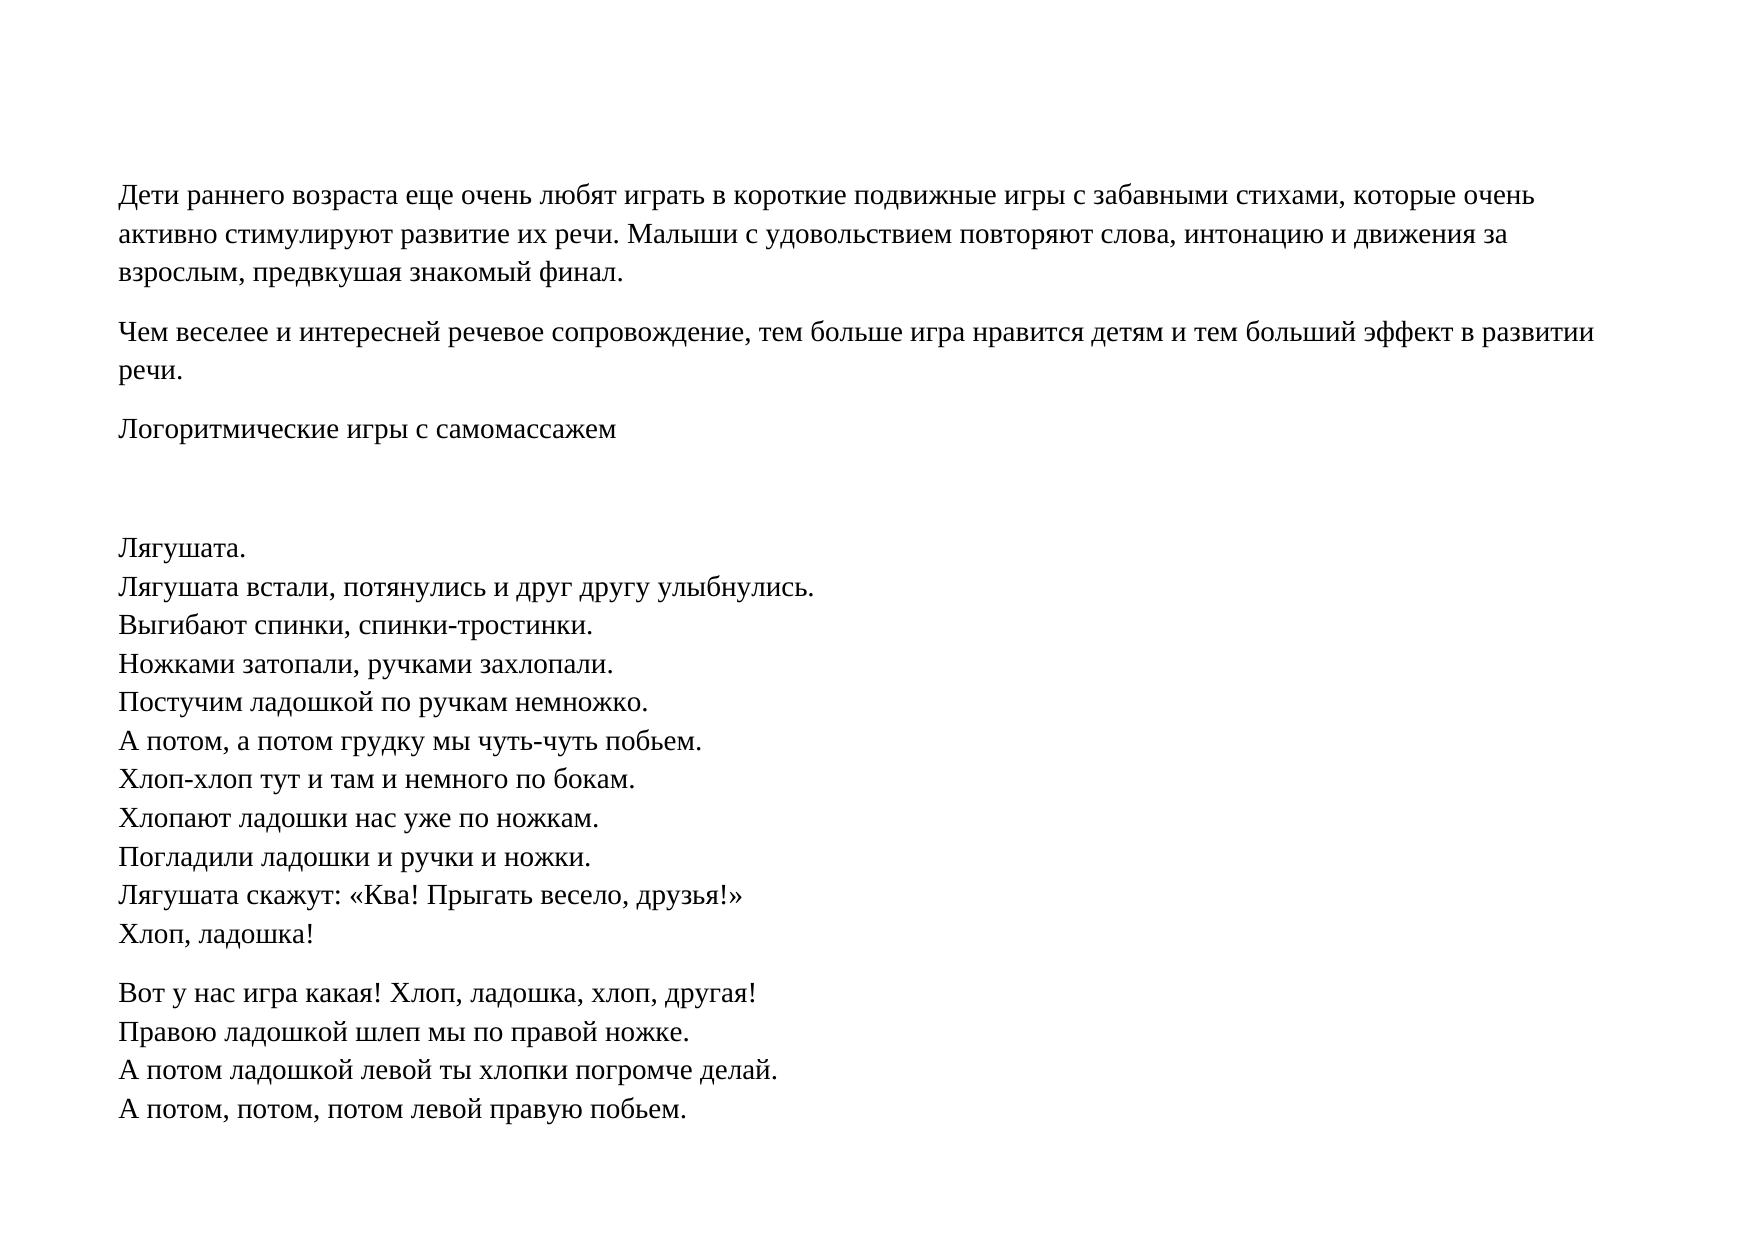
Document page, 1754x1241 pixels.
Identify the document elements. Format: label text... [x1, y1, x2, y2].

text А потом ладошкой левой ты хлопки погромче делай. [118, 1052, 1636, 1086]
text Лягушата скажут: «Ква! Прыгать весело, друзья!» [118, 877, 1636, 911]
text Чем веселее и интересней речевое сопровождение, тем больше игра нравится детям и тем больший эффект в развитии речи. [118, 314, 1636, 386]
text Дети раннего возраста еще очень любят играть в короткие подвижные игры с забавными стихами, которые очень активно стимулируют развитие их речи. Малыши с удовольствием повторяют слова, интонацию и движения за взрослым, предвкушая знакомый финал. [118, 177, 1636, 288]
text Вот у нас игра какая! Хлоп, ладошка, хлоп, другая! [118, 975, 1636, 1009]
text Правою ладошкой шлеп мы по правой ножке. [118, 1014, 1636, 1047]
text Логоритмические игры с самомассажем [118, 412, 1636, 445]
text Погладили ладошки и ручки и ножки. [118, 839, 1636, 872]
text А потом, а потом грудку мы чуть-чуть побьем. [118, 723, 1636, 757]
text Хлопают ладошки нас уже по ножкам. [118, 800, 1636, 834]
text Лягушата встали, потянулись и друг другу улыбнулись. [118, 569, 1636, 602]
text Лягушата. [118, 530, 1636, 564]
text А потом, потом, потом левой правую побьем. [118, 1091, 1636, 1124]
text Выгибают спинки, спинки-тростинки. [118, 607, 1636, 641]
text Ножками затопали, ручками захлопали. [118, 646, 1636, 679]
text Хлоп-хлоп тут и там и немного по бокам. [118, 762, 1636, 795]
text Постучим ладошкой по ручкам немножко. [118, 684, 1636, 718]
text Хлоп, ладошка! [118, 916, 1636, 949]
